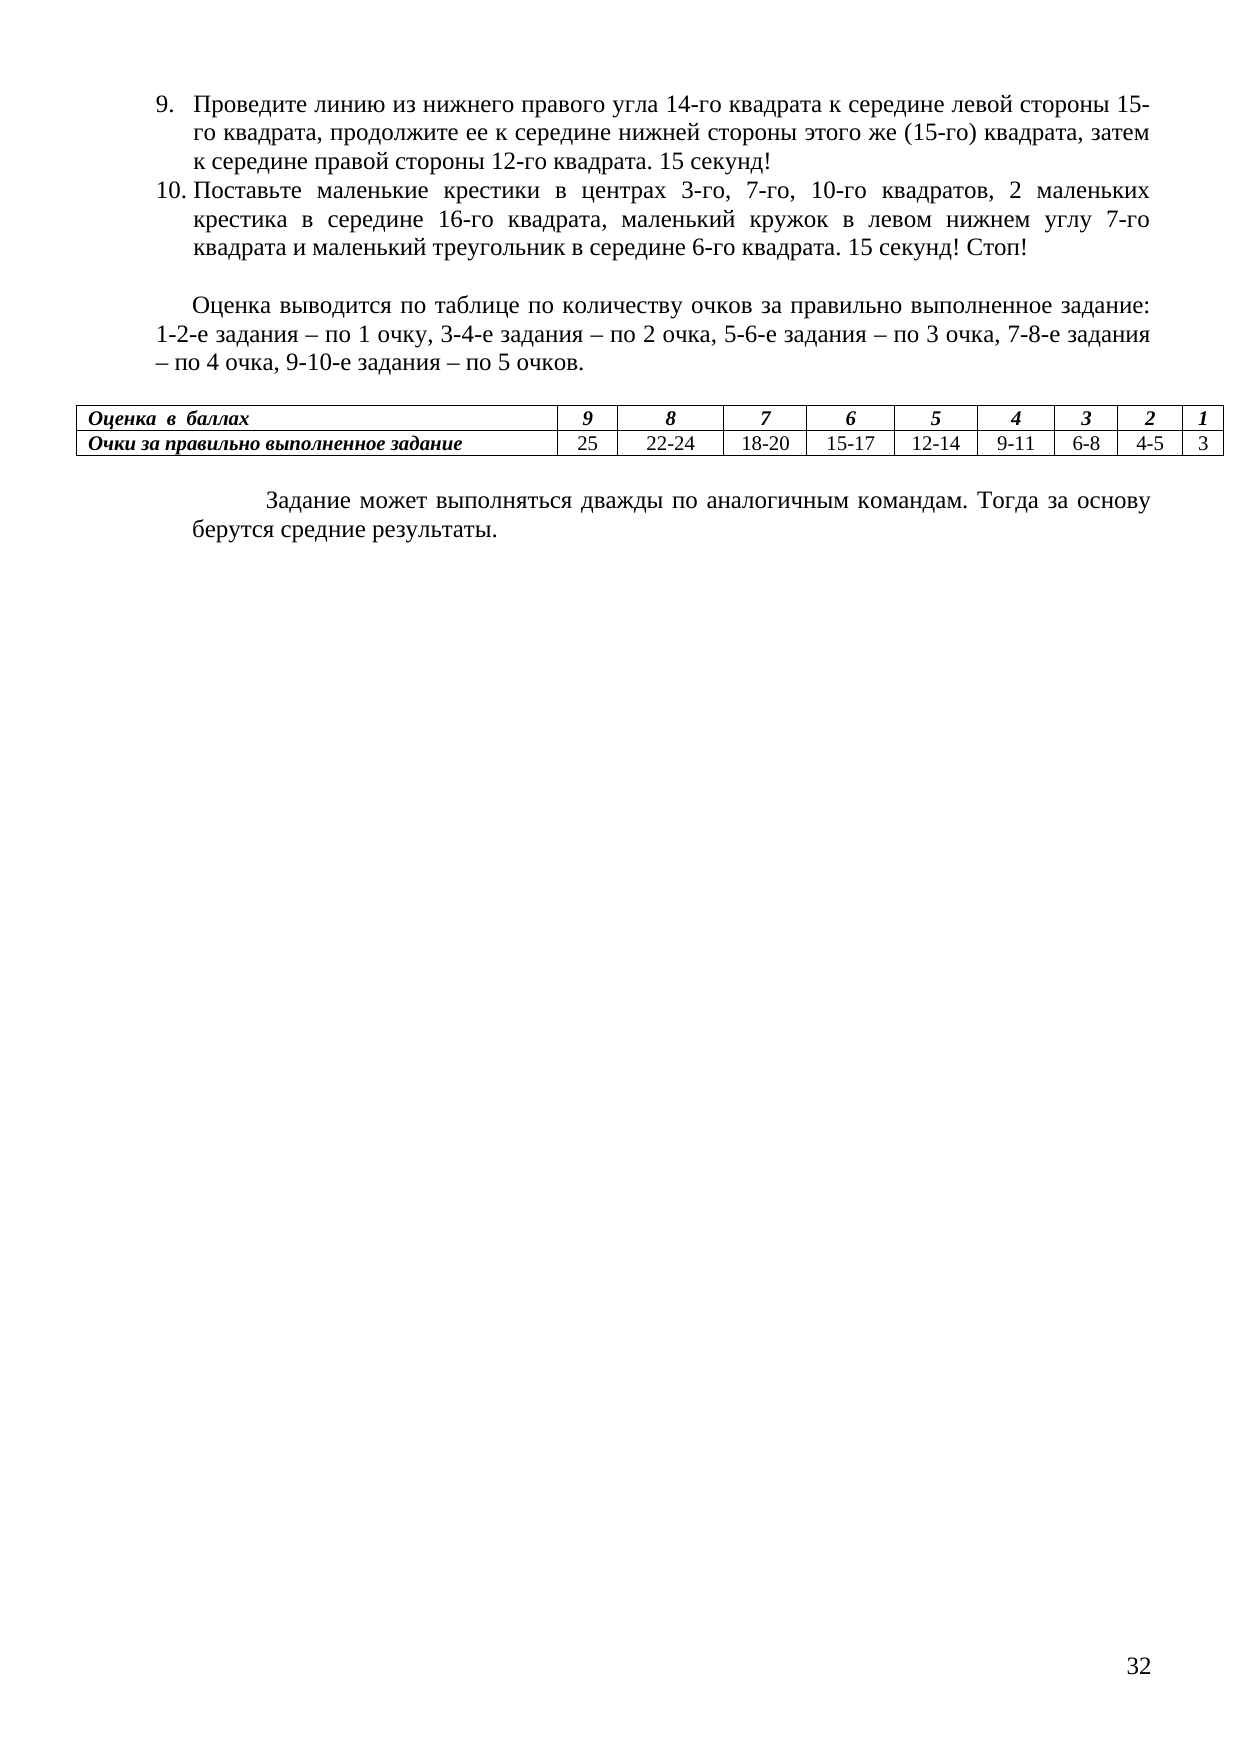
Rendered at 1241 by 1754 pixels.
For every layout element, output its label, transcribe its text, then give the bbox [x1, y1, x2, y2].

table_cell 18-20 [724, 431, 806, 455]
text Задание может выполняться дважды по аналогичным командам. Тогда за основу берутся средние результаты. [192, 485, 1152, 542]
table_cell 15-17 [807, 431, 894, 455]
table_header 7 [724, 406, 806, 430]
list Поставьте маленькие крестики в центрах 3-го, 7-го, 10-го квадратов, 2 маленьких крестика в середине 16-го квадрата, маленький кружок в левом нижнем углу 7-го квадрата и маленький треугольник в середине 6-го квадрата. 15 секунд! Стоп! [156, 175, 1152, 261]
table_header 9 [558, 406, 617, 430]
table_header 4 [978, 406, 1054, 430]
table_cell 25 [558, 431, 617, 455]
list Проведите линию из нижнего правого угла 14-го квадрата к середине левой стороны 15-го квадрата, продолжите ее к середине нижней стороны этого же (15-го) квадрата, затем к середине правой стороны 12-го квадрата. 15 секунд! [156, 89, 1152, 175]
table_cell 12-14 [895, 431, 977, 455]
table_cell Очки за правильно выполненное задание [77, 431, 557, 455]
table_cell 4-5 [1118, 431, 1182, 455]
text Оценка выводится по таблице по количеству очков за правильно выполненное задание: 1-2-е задания – по 1 очку, 3-4-е задания – по 2 очка, 5-6-е задания – по 3 очка, 7-8-е задания – по 4 очка, 9-10-е задания – по 5 очков. [156, 290, 1152, 376]
table_cell 22-24 [618, 431, 723, 455]
table_header 8 [618, 406, 723, 430]
table_header Оценка в баллах [77, 406, 557, 430]
table_cell 9-11 [978, 431, 1054, 455]
table_header 6 [807, 406, 894, 430]
table_header 1 [1183, 406, 1223, 430]
table_cell 6-8 [1055, 431, 1117, 455]
table_header 2 [1118, 406, 1182, 430]
table_header 3 [1055, 406, 1117, 430]
table_cell 3 [1183, 431, 1223, 455]
table_header 5 [895, 406, 977, 430]
